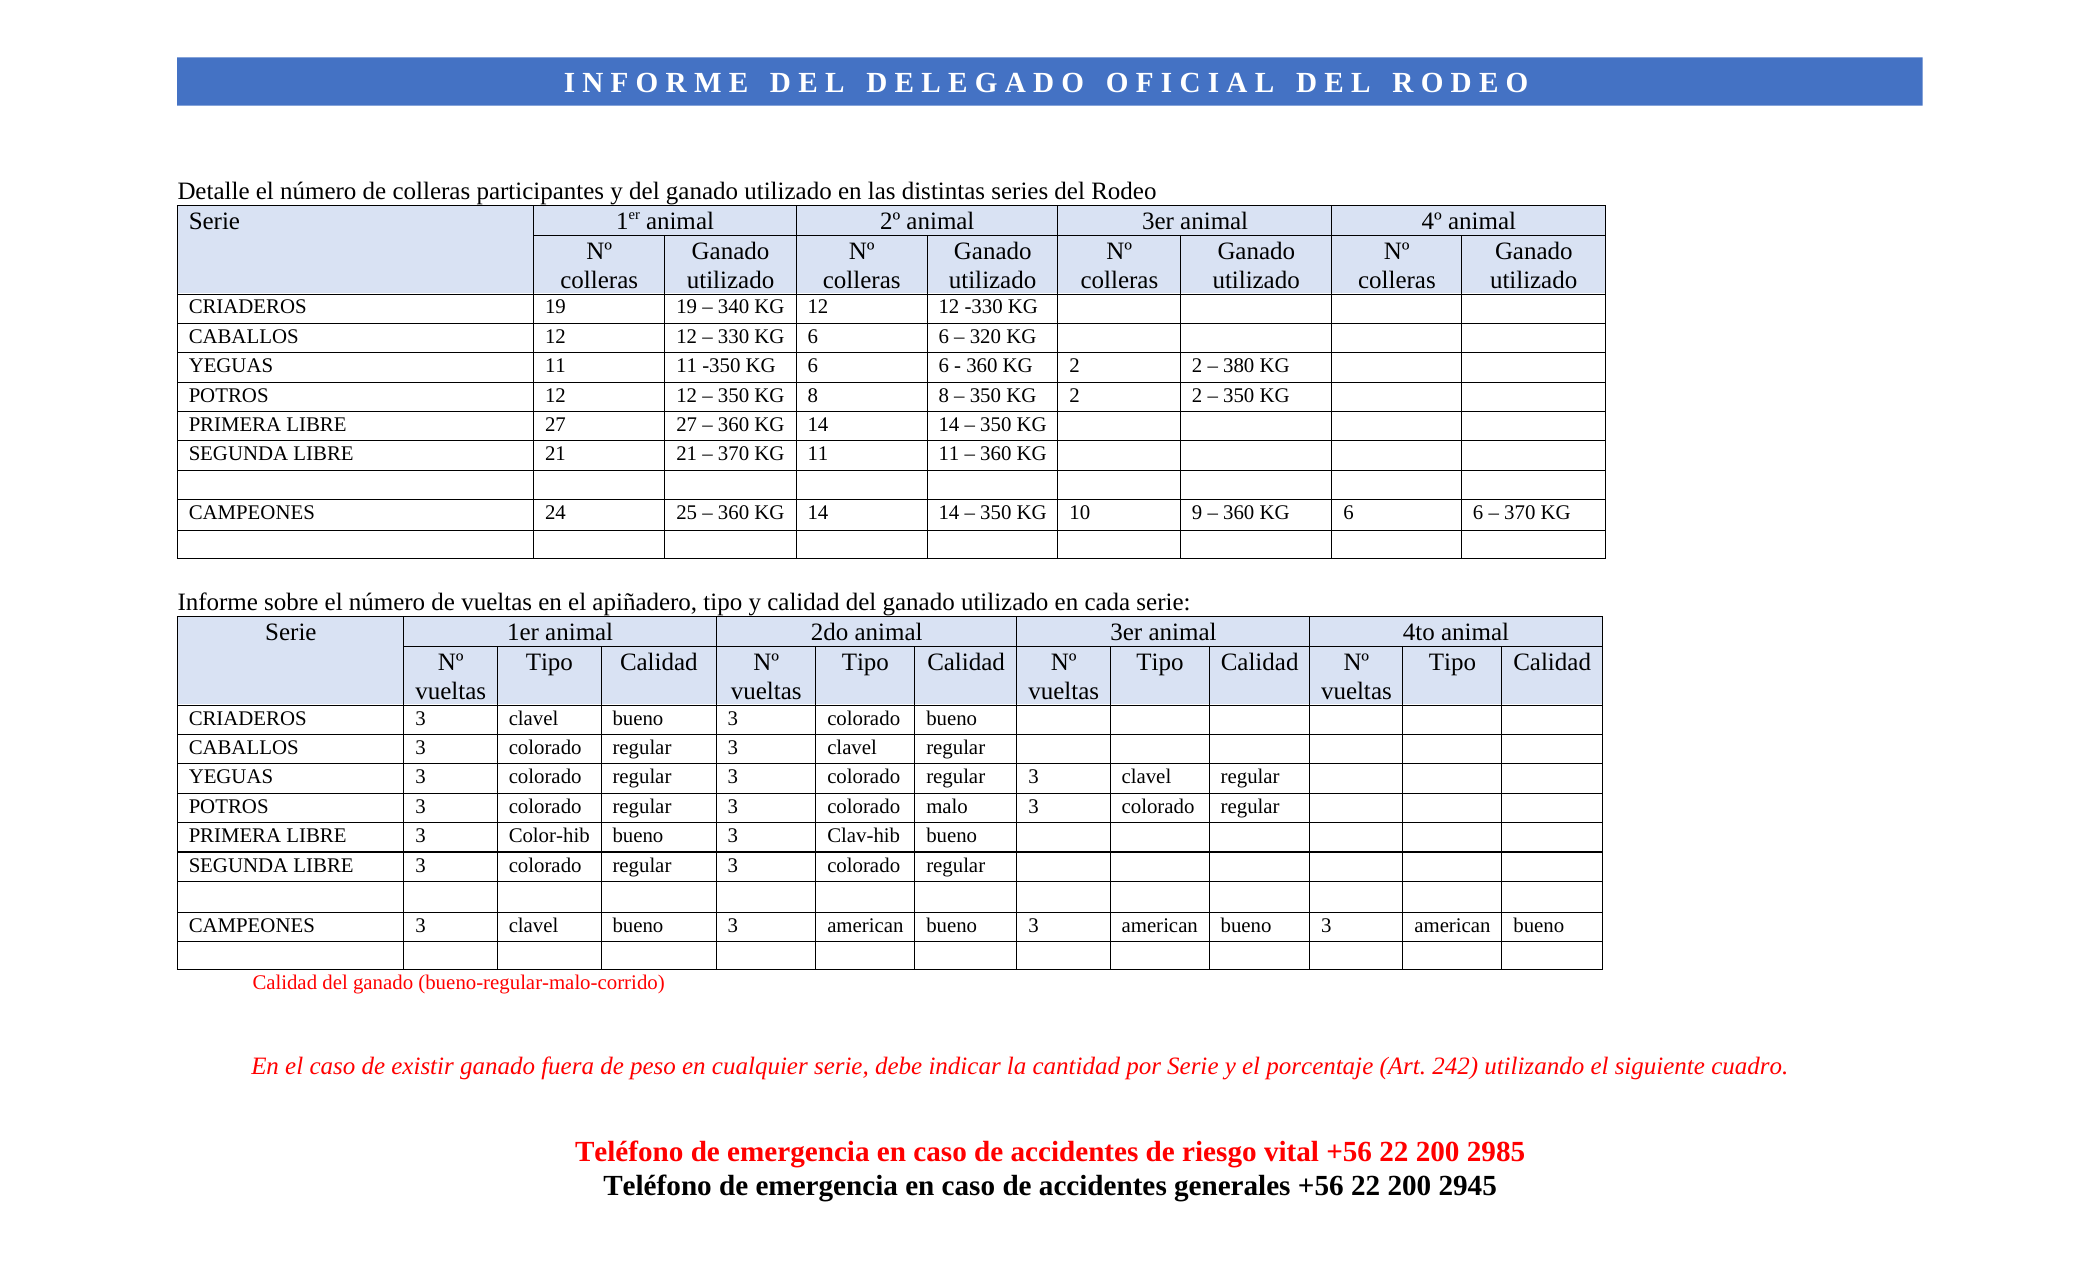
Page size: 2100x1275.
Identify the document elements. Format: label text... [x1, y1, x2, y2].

table_cell [1181, 441, 1331, 470]
table_cell [1310, 764, 1402, 793]
table_cell 14 [797, 500, 927, 530]
table_cell Nº vueltas [717, 647, 815, 704]
table_cell 3 [404, 853, 497, 881]
table_cell [1310, 942, 1402, 969]
table_cell [1210, 882, 1309, 912]
table_cell [1310, 882, 1402, 912]
table_cell clavel [816, 735, 914, 763]
list Calidad del ganado (bueno-regular-malo-corrido) [252, 970, 1923, 994]
table_cell [602, 942, 716, 969]
table_cell [1058, 412, 1180, 440]
table_header 3er animal [1017, 617, 1309, 646]
table_cell 21 [534, 441, 664, 470]
table_cell regular [1210, 764, 1309, 793]
table_cell [1310, 794, 1402, 822]
table_header Serie [178, 617, 403, 704]
table_cell 11 [797, 441, 927, 470]
table_cell 2 – 350 KG [1181, 383, 1331, 411]
table_cell [797, 471, 927, 499]
table_cell [178, 471, 533, 499]
table_cell [1403, 853, 1501, 881]
table_cell 3 [404, 913, 497, 941]
table_cell [1502, 942, 1602, 969]
table_cell colorado [816, 764, 914, 793]
table_cell POTROS [178, 383, 533, 411]
table_cell bueno [602, 823, 716, 851]
table_cell 10 [1058, 500, 1180, 530]
table_cell [178, 882, 403, 912]
table_cell 3 [1017, 794, 1110, 822]
table_cell regular [602, 735, 716, 763]
table_cell [1332, 441, 1461, 470]
table_cell [797, 531, 927, 558]
table_cell clavel [498, 913, 601, 941]
table_cell [178, 942, 403, 969]
table_cell Ganado utilizado [928, 236, 1057, 293]
table_cell colorado [498, 735, 601, 763]
table_cell [1462, 471, 1605, 499]
table_cell clavel [1111, 764, 1209, 793]
table_cell SEGUNDA LIBRE [178, 441, 533, 470]
table_cell Calidad [1210, 647, 1309, 704]
table_cell Tipo [1403, 647, 1501, 704]
table_cell [1017, 942, 1110, 969]
table_cell [1058, 295, 1180, 323]
table_header 1er animal [534, 206, 796, 235]
table_cell [1502, 706, 1602, 734]
table_cell colorado [498, 794, 601, 822]
table_cell [1310, 706, 1402, 734]
table_cell 3 [717, 794, 815, 822]
table_cell [534, 471, 664, 499]
table_cell Nº colleras [1058, 236, 1180, 293]
table_cell CABALLOS [178, 735, 403, 763]
table_cell 3 [1017, 913, 1110, 941]
table_cell [1332, 531, 1461, 558]
table_cell [1111, 735, 1209, 763]
table_cell 3 [404, 735, 497, 763]
text Detalle el número de colleras participantes y del ganado utilizado en las distintas series del Rodeo [177, 176, 1923, 205]
table_cell 14 [797, 412, 927, 440]
table_cell [1310, 735, 1402, 763]
table_cell 19 – 340 KG [665, 295, 796, 323]
table_cell [1181, 471, 1331, 499]
table_cell [1181, 295, 1331, 323]
table_cell Nº colleras [534, 236, 664, 293]
table_cell american [816, 913, 914, 941]
table_cell regular [915, 735, 1016, 763]
table_cell [534, 531, 664, 558]
table_cell [1332, 353, 1461, 382]
table_cell [404, 882, 497, 912]
table_cell bueno [915, 706, 1016, 734]
table_cell [1502, 853, 1602, 881]
table_cell Color-hib [498, 823, 601, 851]
table_cell [1462, 531, 1605, 558]
table_cell [1502, 794, 1602, 822]
table_cell 12 [534, 383, 664, 411]
table_cell 14 – 350 KG [928, 500, 1057, 530]
table_cell american [1111, 913, 1209, 941]
table_cell Nº colleras [797, 236, 927, 293]
table_cell bueno [915, 913, 1016, 941]
table_cell [1017, 823, 1110, 851]
table_header 4to animal [1310, 617, 1602, 646]
table_cell [1502, 764, 1602, 793]
table_cell CAMPEONES [178, 500, 533, 530]
table_cell [498, 882, 601, 912]
table_cell regular [602, 794, 716, 822]
text En el caso de existir ganado fuera de peso en cualquier serie, debe indicar la cantidad por Serie y el porcentaje (Art. 242) utilizando el siguiente cuadro. [251, 1051, 1923, 1080]
table_cell [178, 531, 533, 558]
table_cell Tipo [1111, 647, 1209, 704]
table_cell Ganado utilizado [1462, 236, 1605, 293]
table_header 1er animal [404, 617, 716, 646]
table_cell 2 [1058, 383, 1180, 411]
table_cell [928, 531, 1057, 558]
table_cell 3 [717, 764, 815, 793]
table_cell 12 – 350 KG [665, 383, 796, 411]
table_cell [498, 942, 601, 969]
table_cell [1181, 324, 1331, 352]
table_cell [1210, 853, 1309, 881]
table_cell 3 [717, 735, 815, 763]
table_cell [1403, 882, 1501, 912]
table_cell [1332, 383, 1461, 411]
table_cell [1017, 735, 1110, 763]
table_cell Calidad [602, 647, 716, 704]
table_cell [602, 882, 716, 912]
table_cell regular [915, 853, 1016, 881]
table_cell [665, 471, 796, 499]
table_cell PRIMERA LIBRE [178, 412, 533, 440]
table_cell [1403, 764, 1501, 793]
table_cell [1210, 942, 1309, 969]
table_cell 21 – 370 KG [665, 441, 796, 470]
table_cell Tipo [816, 647, 914, 704]
table_cell [717, 942, 815, 969]
table_cell PRIMERA LIBRE [178, 823, 403, 851]
table_cell [1181, 412, 1331, 440]
table_cell SEGUNDA LIBRE [178, 853, 403, 881]
table_cell regular [915, 764, 1016, 793]
table_cell [1017, 853, 1110, 881]
table_cell [1210, 706, 1309, 734]
table_cell [1502, 823, 1602, 851]
table_cell [1462, 353, 1605, 382]
table_cell [1462, 383, 1605, 411]
table_cell [1403, 706, 1501, 734]
table_cell colorado [1111, 794, 1209, 822]
table_cell Ganado utilizado [1181, 236, 1331, 293]
table_cell 6 - 360 KG [928, 353, 1057, 382]
table_cell [1332, 471, 1461, 499]
table_cell [1017, 882, 1110, 912]
table_cell 3 [404, 706, 497, 734]
table_cell regular [602, 853, 716, 881]
table_cell [404, 942, 497, 969]
table_cell 3 [717, 823, 815, 851]
table_cell malo [915, 794, 1016, 822]
table_cell [1111, 853, 1209, 881]
table_cell YEGUAS [178, 353, 533, 382]
table_cell [1403, 735, 1501, 763]
table_cell colorado [498, 764, 601, 793]
table_cell Calidad [915, 647, 1016, 704]
table_cell 3 [717, 853, 815, 881]
table_cell [928, 471, 1057, 499]
table_cell 11 -350 KG [665, 353, 796, 382]
table_cell [1403, 823, 1501, 851]
table_cell 11 – 360 KG [928, 441, 1057, 470]
table_cell bueno [1502, 913, 1602, 941]
table_cell Nº vueltas [1017, 647, 1110, 704]
table_cell bueno [602, 706, 716, 734]
table_cell colorado [816, 706, 914, 734]
table_cell 27 [534, 412, 664, 440]
table_header 4º animal [1332, 206, 1605, 235]
table_cell [1403, 794, 1501, 822]
table_cell POTROS [178, 794, 403, 822]
table_cell Nº colleras [1332, 236, 1461, 293]
table_cell bueno [915, 823, 1016, 851]
table_cell [665, 531, 796, 558]
table_cell 6 [797, 324, 927, 352]
table_cell colorado [816, 794, 914, 822]
table_cell 6 [797, 353, 927, 382]
table_cell Calidad [1502, 647, 1602, 704]
table_cell 8 [797, 383, 927, 411]
table_cell [1332, 412, 1461, 440]
table_cell [1462, 412, 1605, 440]
table_cell CRIADEROS [178, 706, 403, 734]
table_cell [1462, 295, 1605, 323]
table_cell american [1403, 913, 1501, 941]
table_cell 3 [404, 823, 497, 851]
table_cell 12 [534, 324, 664, 352]
table_cell 12 – 330 KG [665, 324, 796, 352]
table_cell [1310, 823, 1402, 851]
table_cell CAMPEONES [178, 913, 403, 941]
table_cell [1017, 706, 1110, 734]
table_cell 19 [534, 295, 664, 323]
table_cell Tipo [498, 647, 601, 704]
table_cell [816, 942, 914, 969]
table_cell 3 [1310, 913, 1402, 941]
table_cell CRIADEROS [178, 295, 533, 323]
table_cell [1181, 531, 1331, 558]
table_header Serie [178, 206, 533, 293]
table_cell colorado [816, 853, 914, 881]
table_cell 11 [534, 353, 664, 382]
table_cell Nº vueltas [404, 647, 497, 704]
table_cell 2 [1058, 353, 1180, 382]
table_cell bueno [1210, 913, 1309, 941]
table_cell YEGUAS [178, 764, 403, 793]
table_cell [1462, 324, 1605, 352]
table_header 3er animal [1058, 206, 1331, 235]
table_cell colorado [498, 853, 601, 881]
table_cell 3 [404, 794, 497, 822]
table_cell [1502, 735, 1602, 763]
table_cell 9 – 360 KG [1181, 500, 1331, 530]
text Informe sobre el número de vueltas en el apiñadero, tipo y calidad del ganado utilizado en cada serie: [177, 587, 1923, 616]
table_cell 8 – 350 KG [928, 383, 1057, 411]
table_cell [1058, 471, 1180, 499]
table_cell 25 – 360 KG [665, 500, 796, 530]
table_cell 12 -330 KG [928, 295, 1057, 323]
table_cell [1310, 853, 1402, 881]
table_cell clavel [498, 706, 601, 734]
table_cell 6 – 370 KG [1462, 500, 1605, 530]
table_cell [1111, 823, 1209, 851]
table_cell [1403, 942, 1501, 969]
table_cell 3 [404, 764, 497, 793]
table_cell [1111, 706, 1209, 734]
table_cell 6 – 320 KG [928, 324, 1057, 352]
table_cell [1058, 531, 1180, 558]
table_cell [1111, 942, 1209, 969]
table_cell [1462, 441, 1605, 470]
table_cell [1332, 324, 1461, 352]
table_cell [1058, 324, 1180, 352]
table_cell 3 [717, 913, 815, 941]
table_cell [915, 942, 1016, 969]
table_cell regular [1210, 794, 1309, 822]
table_cell 27 – 360 KG [665, 412, 796, 440]
table_cell 2 – 380 KG [1181, 353, 1331, 382]
table_cell [1058, 441, 1180, 470]
table_cell Clav-hib [816, 823, 914, 851]
table_header 2º animal [797, 206, 1057, 235]
table_cell 6 [1332, 500, 1461, 530]
table_cell regular [602, 764, 716, 793]
table_cell [816, 882, 914, 912]
table_cell [1210, 735, 1309, 763]
table_cell [1210, 823, 1309, 851]
table_cell [717, 882, 815, 912]
table_cell Ganado utilizado [665, 236, 796, 293]
table_cell Nº vueltas [1310, 647, 1402, 704]
table_cell [1111, 882, 1209, 912]
table_cell 3 [1017, 764, 1110, 793]
table_cell 14 – 350 KG [928, 412, 1057, 440]
table_cell [915, 882, 1016, 912]
table_header 2do animal [717, 617, 1016, 646]
table_cell CABALLOS [178, 324, 533, 352]
table_cell bueno [602, 913, 716, 941]
table_cell 3 [717, 706, 815, 734]
table_cell [1332, 295, 1461, 323]
table_cell 24 [534, 500, 664, 530]
table_cell [1502, 882, 1602, 912]
table_cell 12 [797, 295, 927, 323]
